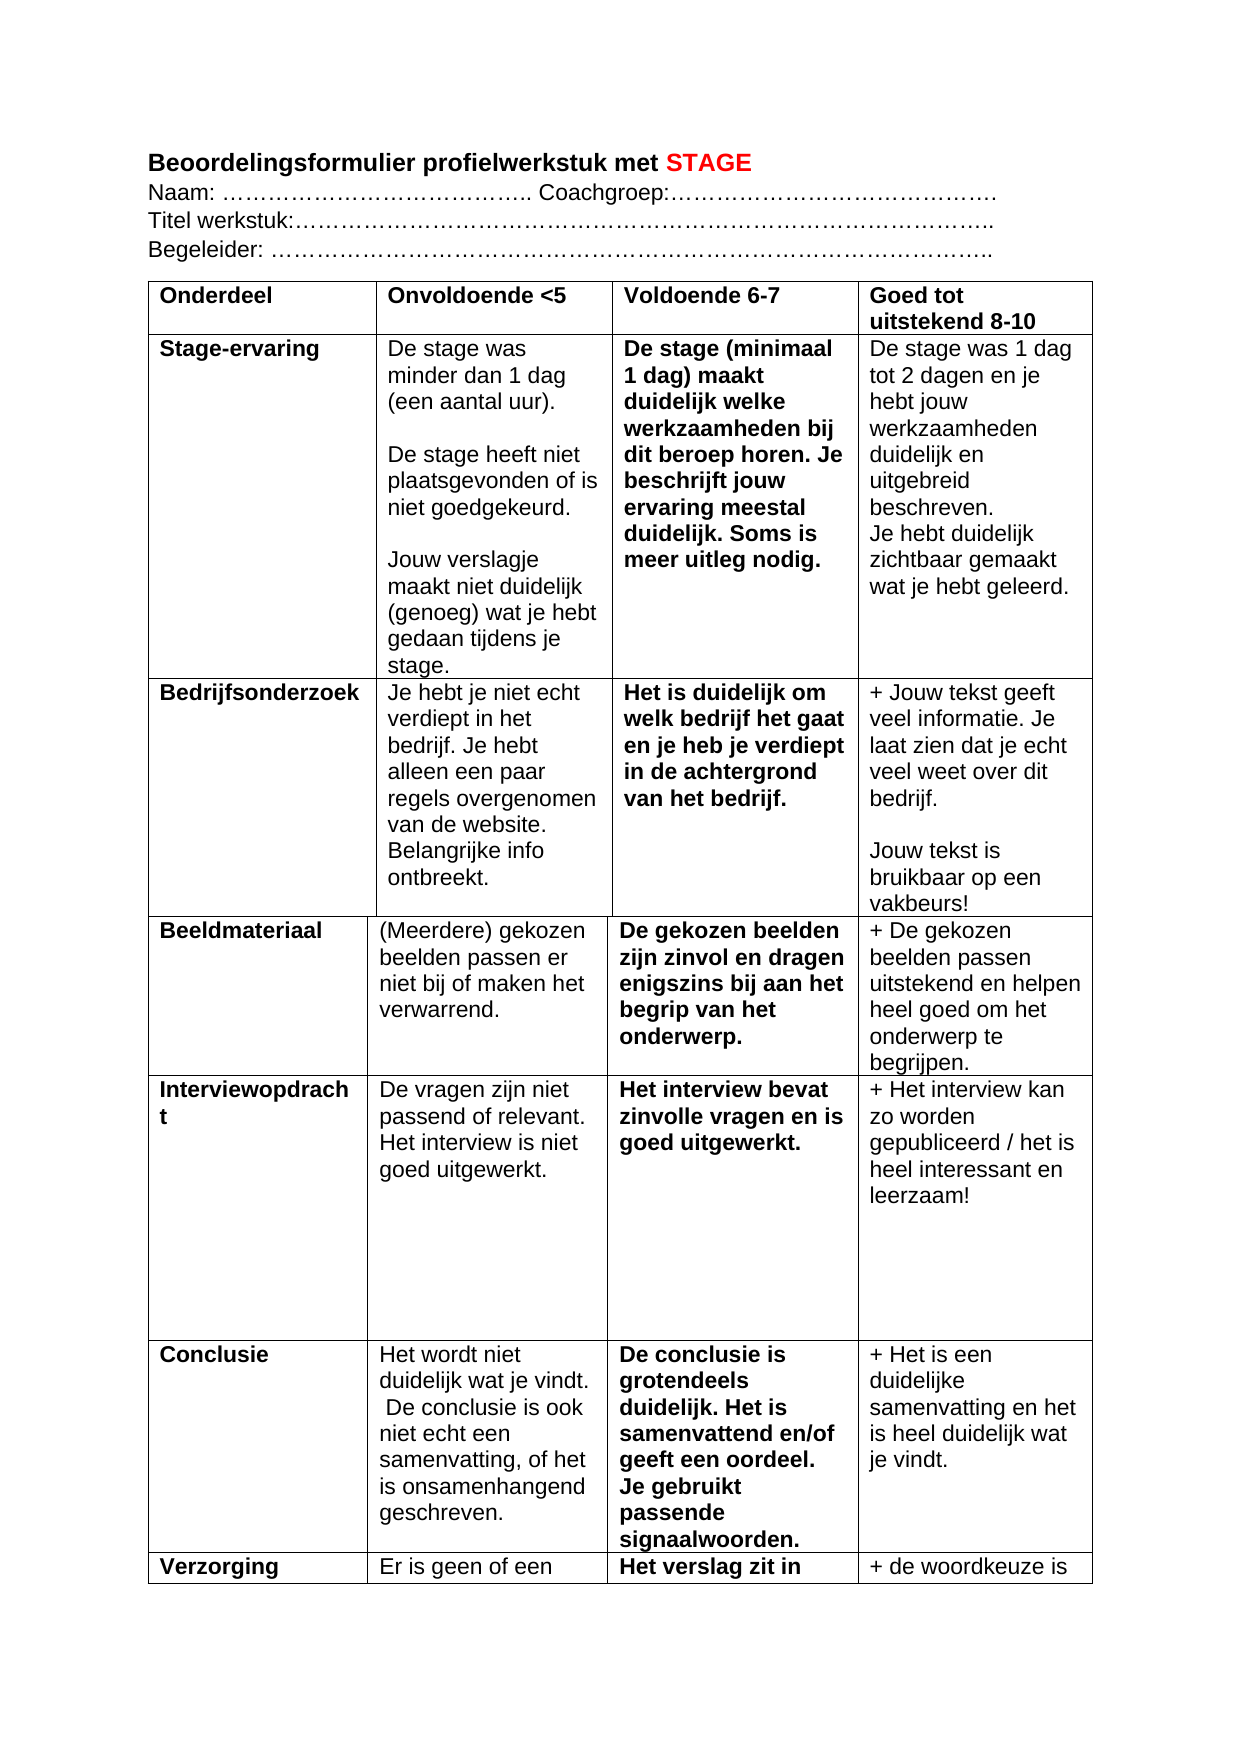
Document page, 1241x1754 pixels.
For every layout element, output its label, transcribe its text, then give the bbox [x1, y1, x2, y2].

table_cell (Meerdere) gekozen beelden passen er niet bij of maken het verwarrend. [368, 917, 607, 1075]
table_header Voldoende 6-7 [613, 282, 858, 334]
table_cell Het is duidelijk om welk bedrijf het gaat en je heb je verdiept in de achtergrond van het bedrijf. [613, 679, 858, 916]
table_cell + Het interview kan zo worden gepubliceerd / het is heel interessant en leerzaam! [859, 1076, 1092, 1340]
table_cell + Jouw tekst geeft veel informatie. Je laat zien dat je echt veel weet over dit bedrijf. Jouw tekst is bruikbaar op een vakbeurs! [859, 679, 1092, 916]
table_cell Stage-ervaring [149, 335, 376, 678]
table_cell De gekozen beelden zijn zinvol en dragen enigszins bij aan het begrip van het onderwerp. [608, 917, 858, 1075]
table_cell Bedrijfsonderzoek [149, 679, 376, 916]
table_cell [368, 1553, 607, 1583]
table_header Onderdeel [149, 282, 376, 334]
table_cell De stage was minder dan 1 dag (een aantal uur). De stage heeft niet plaatsgevonden of is niet goedgekeurd. Jouw verslagje maakt niet duidelijk (genoeg) wat je hebt gedaan tijdens je stage. [377, 335, 612, 678]
table_cell Beeldmateriaal [149, 917, 367, 1075]
table_cell De stage (minimaal 1 dag) maakt duidelijk welke werkzaamheden bij dit beroep horen. Je beschrijft jouw ervaring meestal duidelijk. Soms is meer uitleg nodig. [613, 335, 858, 678]
text Naam: ………………………………….. Coachgroep:……………………………………. Titel werkstuk:……………………………………………………………………………….. Begeleider: ………………………………………………………………………………….. [148, 179, 1093, 262]
table_cell Interviewopdracht [149, 1076, 367, 1340]
table_header Onvoldoende <5 [377, 282, 612, 334]
table_cell + De gekozen beelden passen uitstekend en helpen heel goed om het onderwerp te begrijpen. [859, 917, 1092, 1075]
table_cell De stage was 1 dag tot 2 dagen en je hebt jouw werkzaamheden duidelijk en uitgebreid beschreven. Je hebt duidelijk zichtbaar gemaakt wat je hebt geleerd. [859, 335, 1092, 678]
table_header Goed tot uitstekend 8-10 [859, 282, 1092, 334]
table_cell Je hebt je niet echt verdiept in het bedrijf. Je hebt alleen een paar regels overgenomen van de website. Belangrijke info ontbreekt. [377, 679, 612, 916]
table_cell Verzorging [149, 1553, 367, 1583]
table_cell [859, 1553, 1092, 1583]
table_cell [608, 1553, 858, 1583]
table_cell De vragen zijn niet passend of relevant. Het interview is niet goed uitgewerkt. [368, 1076, 607, 1340]
table_cell + Het is een duidelijke samenvatting en het is heel duidelijk wat je vindt. [859, 1341, 1092, 1552]
table_cell Conclusie [149, 1341, 367, 1552]
table_cell Het wordt niet duidelijk wat je vindt. De conclusie is ook niet echt een samenvatting, of het is onsamenhangend geschreven. [368, 1341, 607, 1552]
table_cell Het interview bevat zinvolle vragen en is goed uitgewerkt. [608, 1076, 858, 1340]
table_cell De conclusie is grotendeels duidelijk. Het is samenvattend en/of geeft een oordeel. Je gebruikt passende signaalwoorden. [608, 1341, 858, 1552]
text Beoordelingsformulier profielwerkstuk met STAGE [148, 148, 1093, 176]
